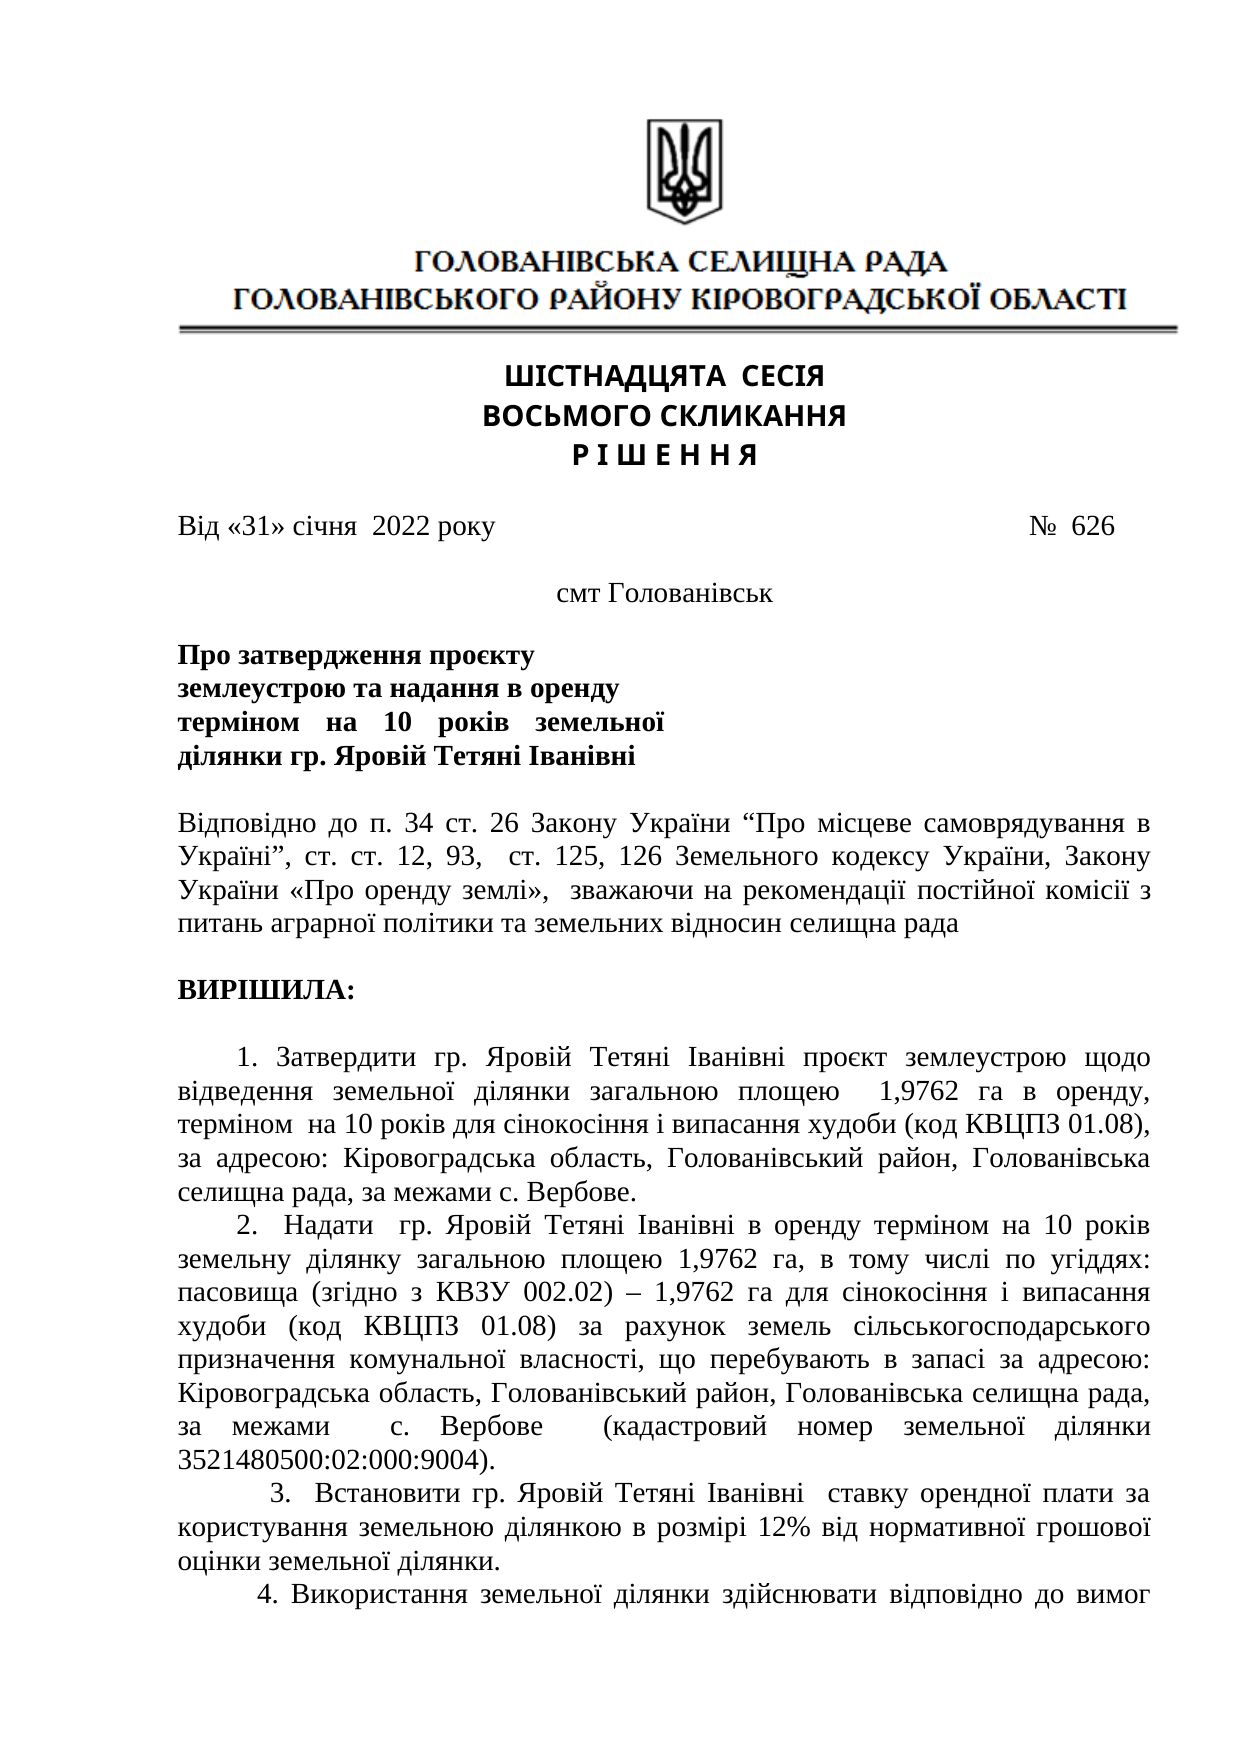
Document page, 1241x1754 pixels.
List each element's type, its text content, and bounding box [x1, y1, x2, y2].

picture [177, 118, 1180, 344]
text 1. Затвердити гр. Яровій Тетяні Іванівні проєкт землеустрою щодо відведення земельної ділянки загальною площею 1,9762 га в оренду, терміном на 10 років для сінокосіння і випасання худоби (код КВЦПЗ 01.08), за адресою: Кіровоградська область, Голованівський район, Голованівська селищна рада, за межами с. Вербове. [177, 1039, 1152, 1207]
table_header ШІСТНАДЦЯТА СЕСІЯ [177, 355, 1152, 395]
table_cell ВОСЬМОГО СКЛИКАННЯ [177, 395, 1152, 434]
text Від «31» січня 2022 року № 626 [177, 508, 1152, 541]
text ВИРІШИЛА: [177, 972, 1152, 1006]
text землеустрою та надання в оренду [177, 671, 814, 704]
text терміном на 10 років земельної ділянки гр. Яровій Тетяні Іванівні [177, 704, 664, 771]
text Р І Ш Е Н Н Я [177, 434, 1152, 474]
text смт Голованівськ [177, 575, 1152, 608]
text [177, 1576, 1152, 1610]
text 3. Встановити гр. Яровій Тетяні Іванівні ставку орендної плати за користування земельною ділянкою в розмірі 12% від нормативної грошової оцінки земельної ділянки. [177, 1476, 1152, 1576]
text Відповідно до п. 34 ст. 26 Закону України “Про місцеве самоврядування в Україні”, ст. ст. 12, 93, ст. 125, 126 Земельного кодексу України, Закону України «Про оренду землі», зважаючи на рекомендації постійної комісії з питань аграрної політики та земельних відносин селищна рада [177, 805, 1152, 939]
text Про затвердження проєкту [177, 637, 828, 671]
text 2. Надати гр. Яровій Тетяні Іванівні в оренду терміном на 10 років земельну ділянку загальною площею 1,9762 га, в тому числі по угіддях: пасовища (згідно з КВЗУ 002.02) – 1,9762 га для сінокосіння і випасання худоби (код КВЦПЗ 01.08) за рахунок земель сільськогосподарського призначення комунальної власності, що перебувають в запасі за адресою: Кіровоградська область, Голованівський район, Голованівська селищна рада, за межами с. Вербове (кадастровий номер земельної ділянки 3521480500:02:000:9004). [177, 1207, 1152, 1476]
